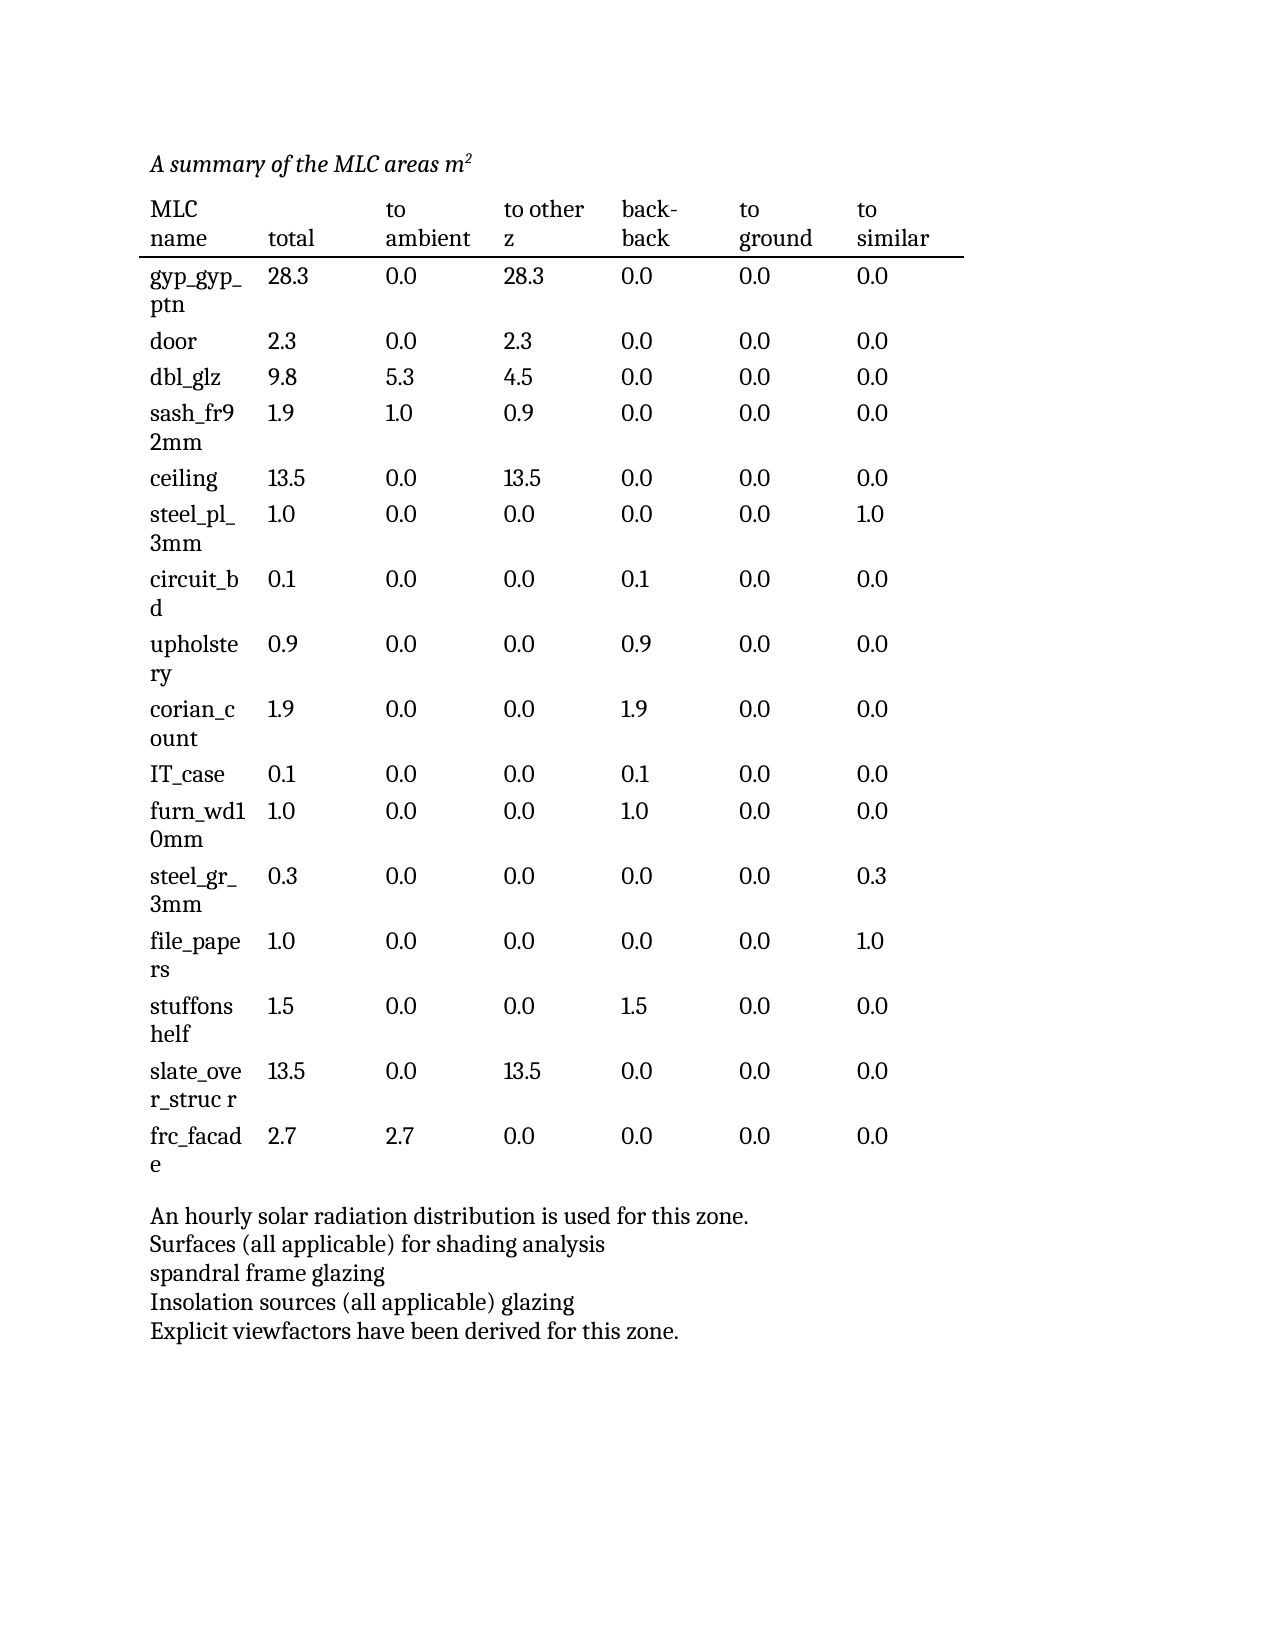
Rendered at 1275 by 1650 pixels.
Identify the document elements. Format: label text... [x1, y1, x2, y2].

text A summary of the MLC areas m2 [150, 150, 1125, 179]
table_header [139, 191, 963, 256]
text An hourly solar radiation distribution is used for this zone. Surfaces (all applicable) for shading analysis spandral frame glazing Insolation sources (all applicable) glazing Explicit viewfactors have been derived for this zone. [150, 1202, 1125, 1345]
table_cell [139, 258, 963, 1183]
